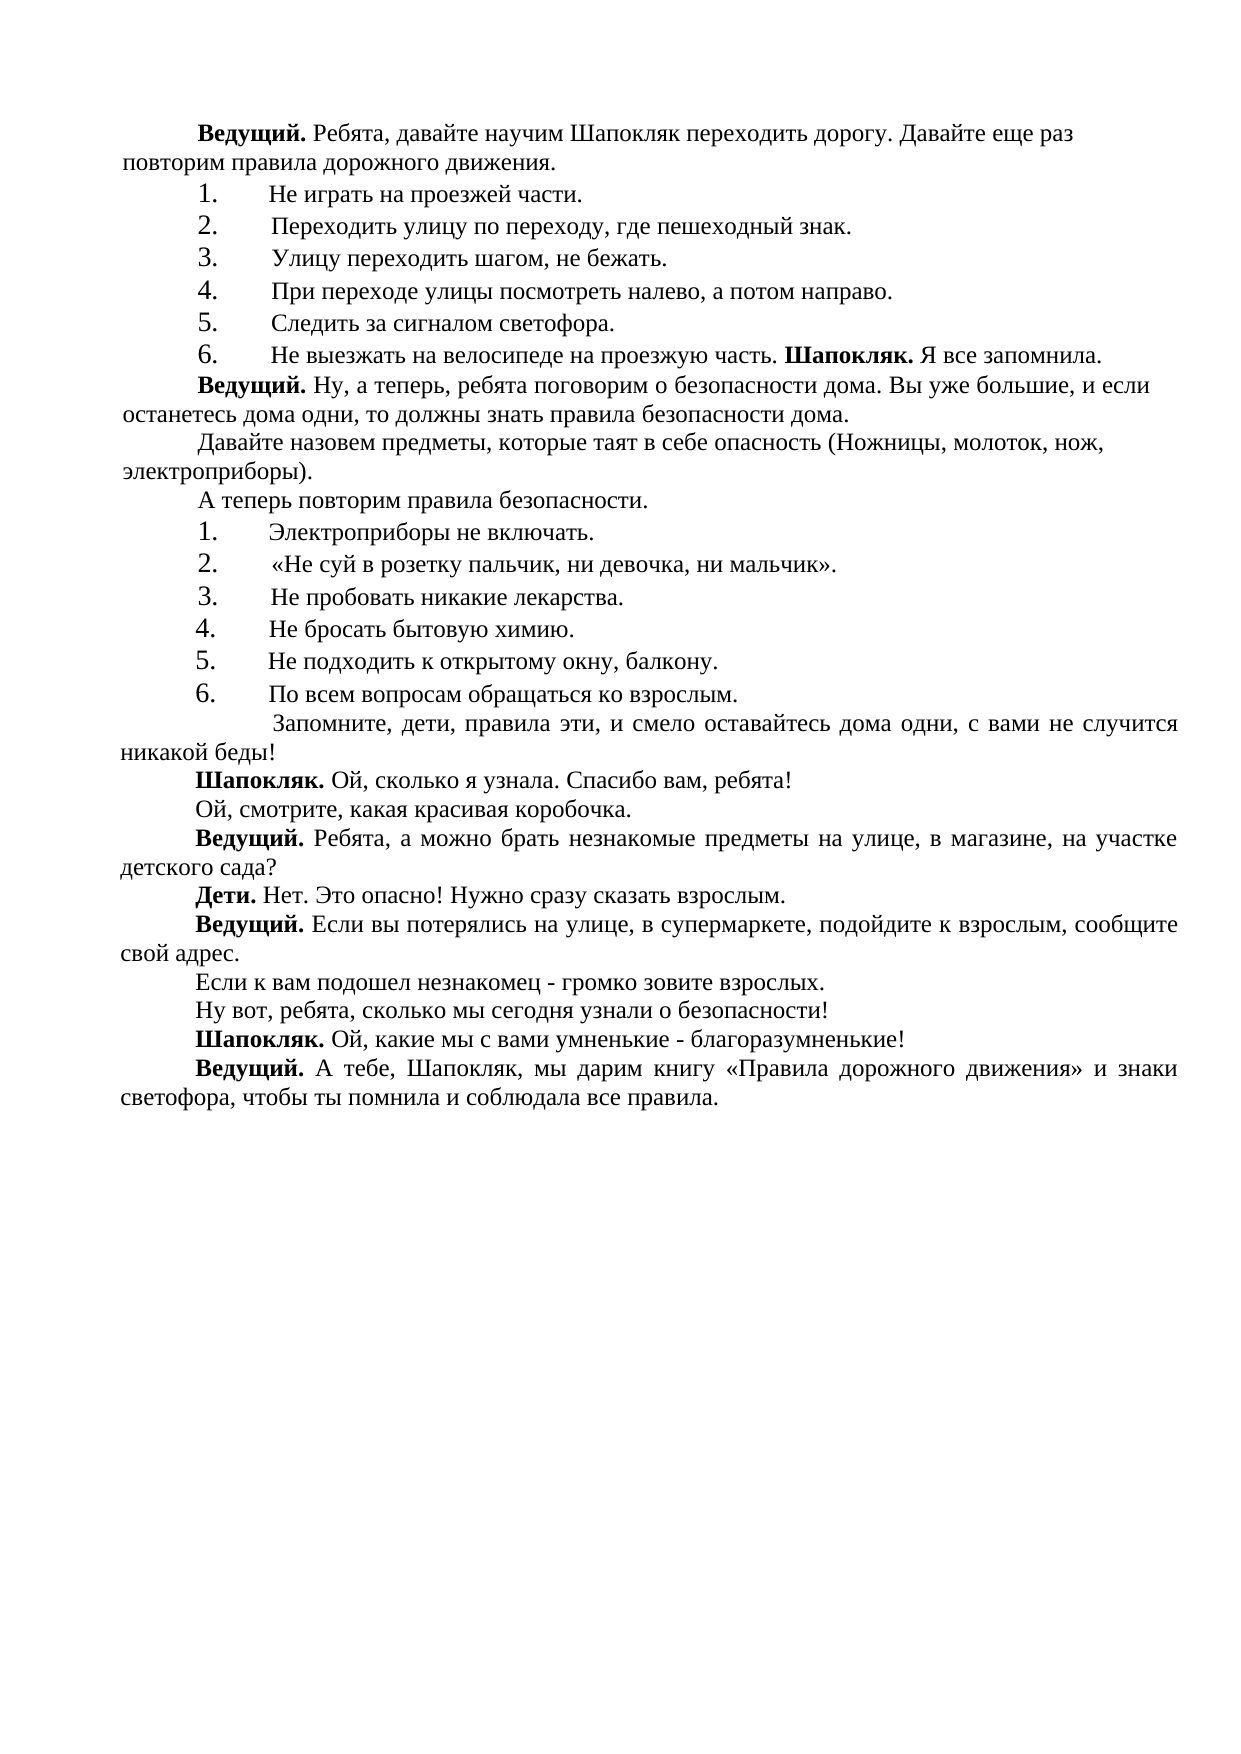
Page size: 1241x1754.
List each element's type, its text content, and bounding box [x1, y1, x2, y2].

text Шапокляк. Ой, какие мы с вами умненькие - благоразумненькие! [120, 1024, 1181, 1053]
list Не пробовать никакие лекарства. [122, 578, 1181, 611]
text Ведущий. Ребята, давайте научим Шапокляк переходить дорогу. Давайте еще раз повторим правила дорожного движения. [122, 118, 1152, 176]
list Электроприборы не включать. [122, 514, 1181, 546]
text Ну вот, ребята, сколько мы сегодня узнали о безопасности! [120, 996, 1181, 1024]
list При переходе улицы посмотреть налево, а потом направо. [122, 273, 1181, 305]
text Ведущий. Ребята, а можно брать незнакомые предметы на улице, в магазине, на участке детского сада? [120, 823, 1179, 881]
list Переходить улицу по переходу, где пешеходный знак. [122, 208, 1181, 240]
list Не выезжать на велосипеде на проезжую часть. Шапокляк. Я все запомнила. [197, 338, 1152, 370]
text Шапокляк. Ой, сколько я узнала. Спасибо вам, ребята! [120, 766, 1181, 794]
text Ведущий. Ну, а теперь, ребята поговорим о безопасности дома. Вы уже большие, и если останетесь дома одни, то должны знать правила безопасности дома. [122, 370, 1152, 427]
list Не бросать бытовую химию. [120, 611, 1181, 643]
text Запомните, дети, правила эти, и смело оставайтесь дома одни, с вами не случится никакой беды! [120, 708, 1179, 766]
text Дети. Нет. Это опасно! Нужно сразу сказать взрослым. [120, 881, 1181, 909]
text Давайте назовем предметы, которые таят в себе опасность (Ножницы, молоток, нож, электроприборы). [122, 427, 1152, 485]
text Ведущий. А тебе, Шапокляк, мы дарим книгу «Правила дорожного движения» и знаки светофора, чтобы ты помнила и соблюдала все правила. [120, 1053, 1179, 1111]
list Улицу переходить шагом, не бежать. [122, 240, 1181, 273]
list Не подходить к открытому окну, балкону. [120, 643, 1181, 676]
list Не играть на проезжей части. [122, 176, 1181, 208]
list «Не суй в розетку пальчик, ни девочка, ни мальчик». [122, 546, 1181, 578]
text А теперь повторим правила безопасности. [122, 485, 1181, 514]
list Следить за сигналом светофора. [122, 305, 1181, 338]
text Ой, смотрите, какая красивая коробочка. [120, 794, 1181, 823]
text Ведущий. Если вы потерялись на улице, в супермаркете, подойдите к взрослым, сообщите свой адрес. [120, 909, 1179, 967]
text Если к вам подошел незнакомец - громко зовите взрослых. [120, 967, 1181, 996]
list По всем вопросам обращаться ко взрослым. [120, 676, 1181, 708]
